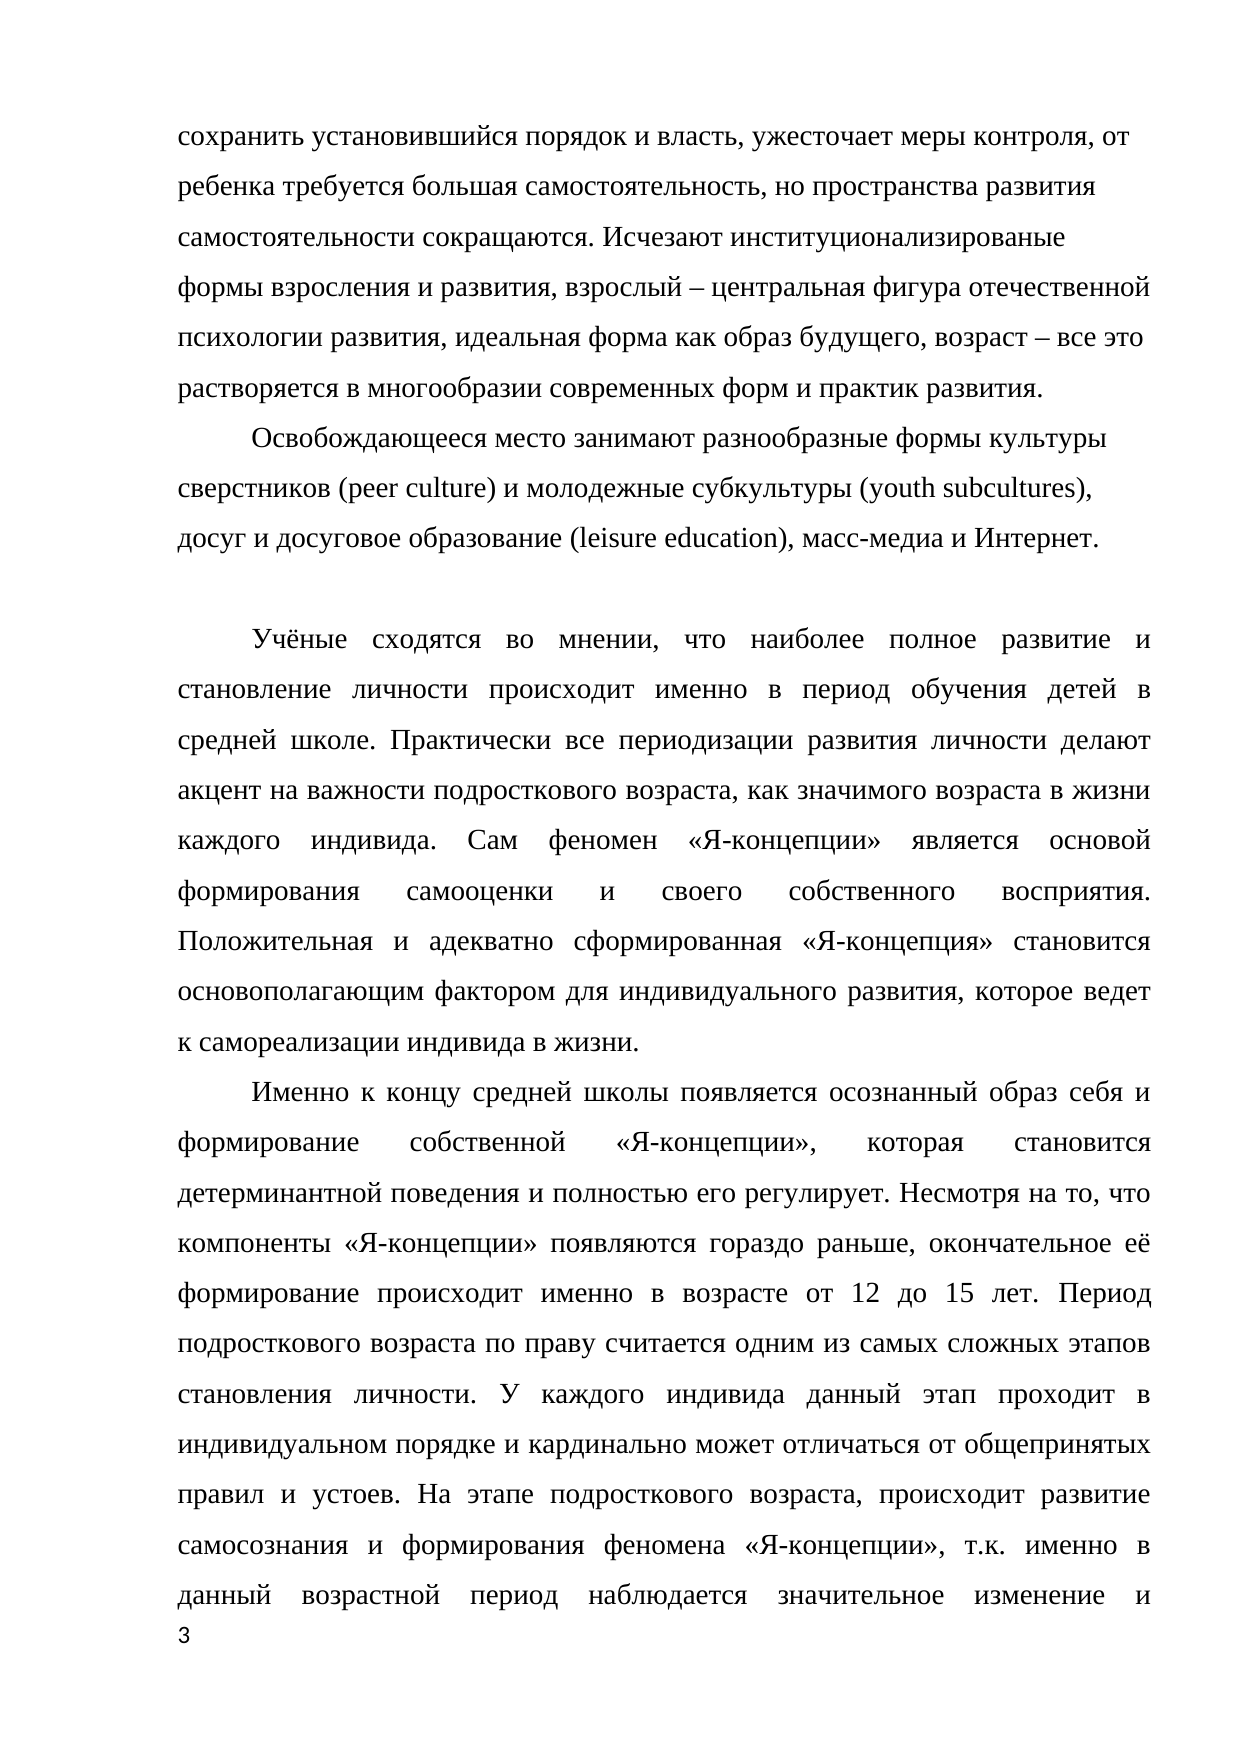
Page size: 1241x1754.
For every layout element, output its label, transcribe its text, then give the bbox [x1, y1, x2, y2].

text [177, 118, 1152, 403]
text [177, 1074, 1152, 1611]
text Учёные сходятся во мнении, что наиболее полное развитие и становление личности происходит именно в период обучения детей в средней школе. Практически все периодизации развития личности делают акцент на важности подросткового возраста, как значимого возраста в жизни каждого индивида. Сам феномен «Я-концепции» является основой формирования самооценки и своего собственного восприятия. Положительная и адекватно сформированная «Я-концепция» становится основополагающим фактором для индивидуального развития, которое ведет к самореализации индивида в жизни. [177, 621, 1152, 1057]
text Освобождающееся место занимают разнообразные формы культуры сверстников (peer culture) и молодежные субкультуры (youth subcultures), досуг и досуговое образование (leisure education), масс-медиа и Интернет. [177, 420, 1152, 554]
